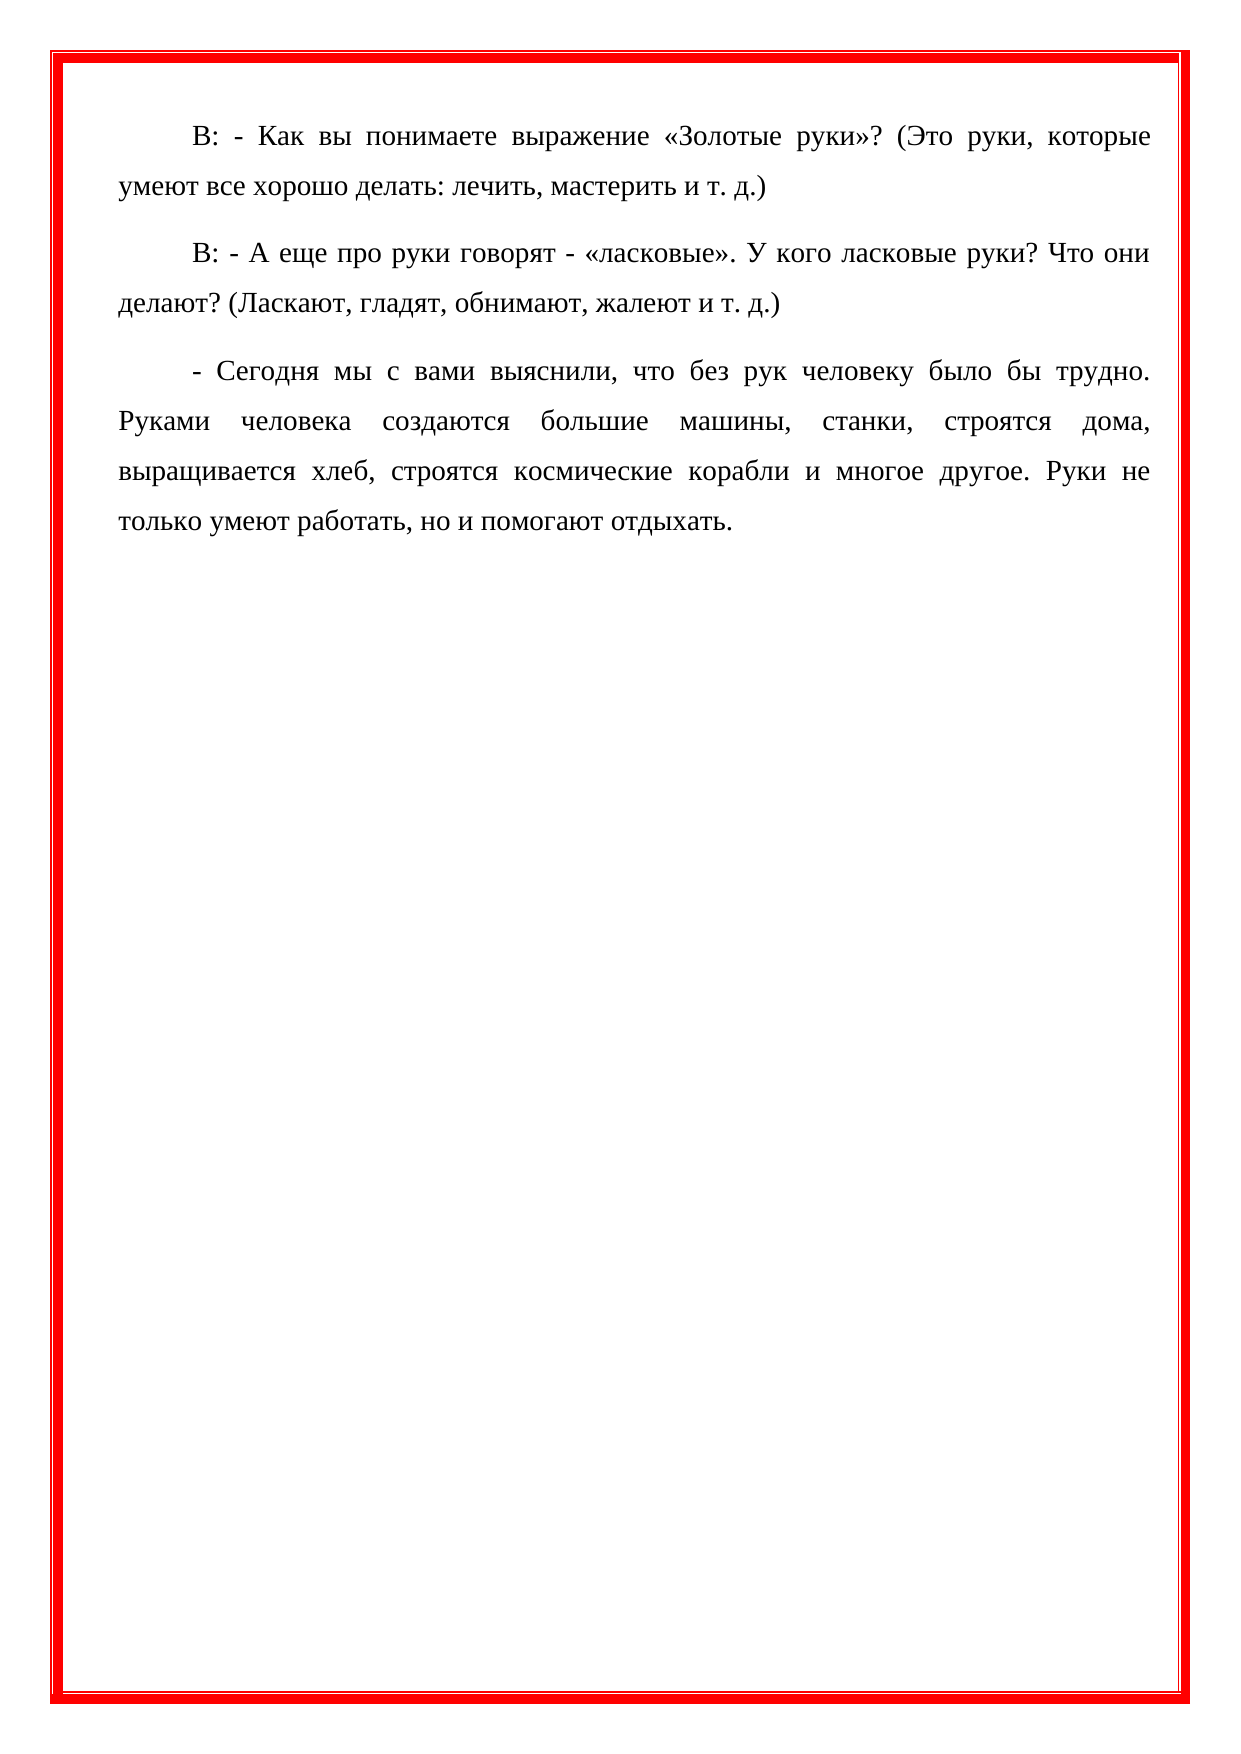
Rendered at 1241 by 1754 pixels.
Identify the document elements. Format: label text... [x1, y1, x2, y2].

text - Сегодня мы с вами выяснили, что без рук человеку было бы трудно. Руками человека создаются большие машины, станки, строятся дома, выращивается хлеб, строятся космические корабли и многое другое. Руки не только умеют работать, но и помогают отдыхать. [118, 353, 1152, 537]
text В: - А еще про руки говорят - «ласковые». У кого ласковые руки? Что они делают? (Ласкают, гладят, обнимают, жалеют и т. д.) [118, 235, 1152, 319]
text В: - Как вы понимаете выражение «Золотые руки»? (Это руки, которые умеют все хорошо делать: лечить, мастерить и т. д.) [118, 118, 1152, 202]
